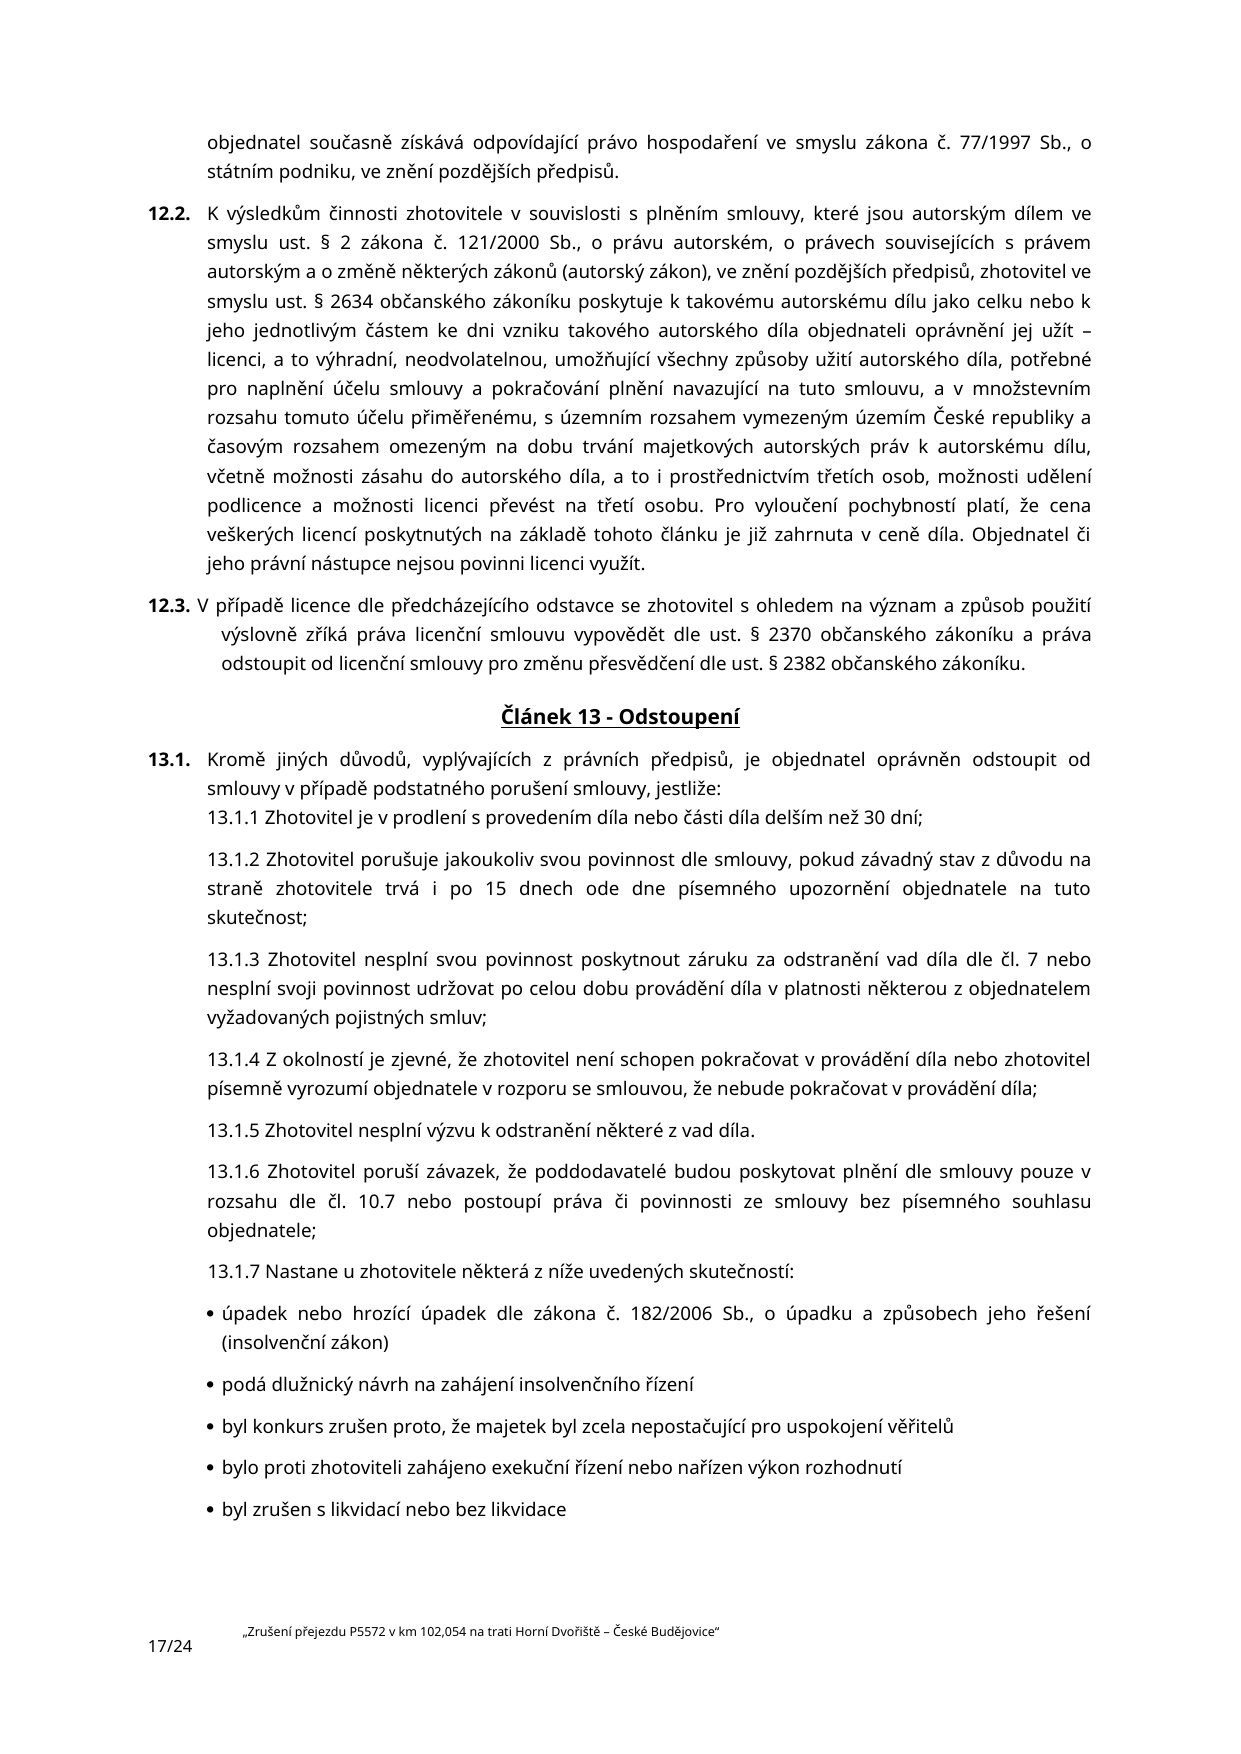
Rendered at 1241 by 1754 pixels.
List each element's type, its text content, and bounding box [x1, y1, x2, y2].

list byl konkurs zrušen proto, že majetek byl zcela nepostačující pro uspokojení věřitelů [207, 1410, 1092, 1439]
list podá dlužnický návrh na zahájení insolvenčního řízení [207, 1368, 1092, 1397]
text 13.1.6 Zhotovitel poruší závazek, že poddodavatelé budou poskytovat plnění dle smlouvy pouze v rozsahu dle čl. 10.7 nebo postoupí práva či povinnosti ze smlouvy bez písemného souhlasu objednatele; [207, 1156, 1092, 1243]
text 12.3. V případě licence dle předcházejícího odstavce se zhotovitel s ohledem na význam a způsob použití výslovně zříká práva licenční smlouvu vypovědět dle ust. § 2370 občanského zákoníku a práva odstoupit od licenční smlouvy pro změnu přesvědčení dle ust. § 2382 občanského zákoníku. [148, 589, 1092, 676]
text 13.1.1 Zhotovitel je v prodlení s provedením díla nebo části díla delším než 30 dní; [207, 801, 1092, 831]
text 12.2. K výsledkům činnosti zhotovitele v souvislosti s plněním smlouvy, které jsou autorským dílem ve smyslu ust. § 2 zákona č. 121/2000 Sb., o právu autorském, o právech souvisejících s právem autorským a o změně některých zákonů (autorský zákon), ve znění pozdějších předpisů, zhotovitel ve smyslu ust. § 2634 občanského zákoníku poskytuje k takovému autorskému dílu jako celku nebo k jeho jednotlivým částem ke dni vzniku takového autorského díla objednateli oprávnění jej užít – licenci, a to výhradní, neodvolatelnou, umožňující všechny způsoby užití autorského díla, potřebné pro naplnění účelu smlouvy a pokračování plnění navazující na tuto smlouvu, a v množstevním rozsahu tomuto účelu přiměřenému, s územním rozsahem vymezeným územím České republiky a časovým rozsahem omezeným na dobu trvání majetkových autorských práv k autorskému dílu, včetně možnosti zásahu do autorského díla, a to i prostřednictvím třetích osob, možnosti udělení podlicence a možnosti licenci převést na třetí osobu. Pro vyloučení pochybností platí, že cena veškerých licencí poskytnutých na základě tohoto článku je již zahrnuta v ceně díla. Objednatel či jeho právní nástupce nejsou povinni licenci využít. [148, 197, 1092, 576]
text 13.1.7 Nastane u zhotovitele některá z níže uvedených skutečností: [207, 1256, 1092, 1285]
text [148, 126, 1092, 185]
text 13.1.5 Zhotovitel nesplní výzvu k odstranění některé z vad díla. [207, 1114, 1092, 1143]
text 13.1.2 Zhotovitel porušuje jakoukoliv svou povinnost dle smlouvy, pokud závadný stav z důvodu na straně zhotovitele trvá i po 15 dnech ode dne písemného upozornění objednatele na tuto skutečnost; [207, 843, 1092, 931]
list úpadek nebo hrozící úpadek dle zákona č. 182/2006 Sb., o úpadku a způsobech jeho řešení (insolvenční zákon) [207, 1297, 1092, 1356]
list bylo proti zhotoviteli zahájeno exekuční řízení nebo nařízen výkon rozhodnutí [207, 1451, 1092, 1481]
text 13.1. Kromě jiných důvodů, vyplývajících z právních předpisů, je objednatel oprávněn odstoupit od smlouvy v případě podstatného porušení smlouvy, jestliže: [148, 743, 1092, 801]
list byl zrušen s likvidací nebo bez likvidace [207, 1493, 1092, 1522]
text 13.1.3 Zhotovitel nesplní svou povinnost poskytnout záruku za odstranění vad díla dle čl. 7 nebo nesplní svoji povinnost udržovat po celou dobu provádění díla v platnosti některou z objednatelem vyžadovaných pojistných smluv; [207, 943, 1092, 1031]
text 13.1.4 Z okolností je zjevné, že zhotovitel není schopen pokračovat v provádění díla nebo zhotovitel písemně vyrozumí objednatele v rozporu se smlouvou, že nebude pokračovat v provádění díla; [207, 1043, 1092, 1101]
subtitle Článek 13 - Odstoupení [148, 701, 1092, 731]
